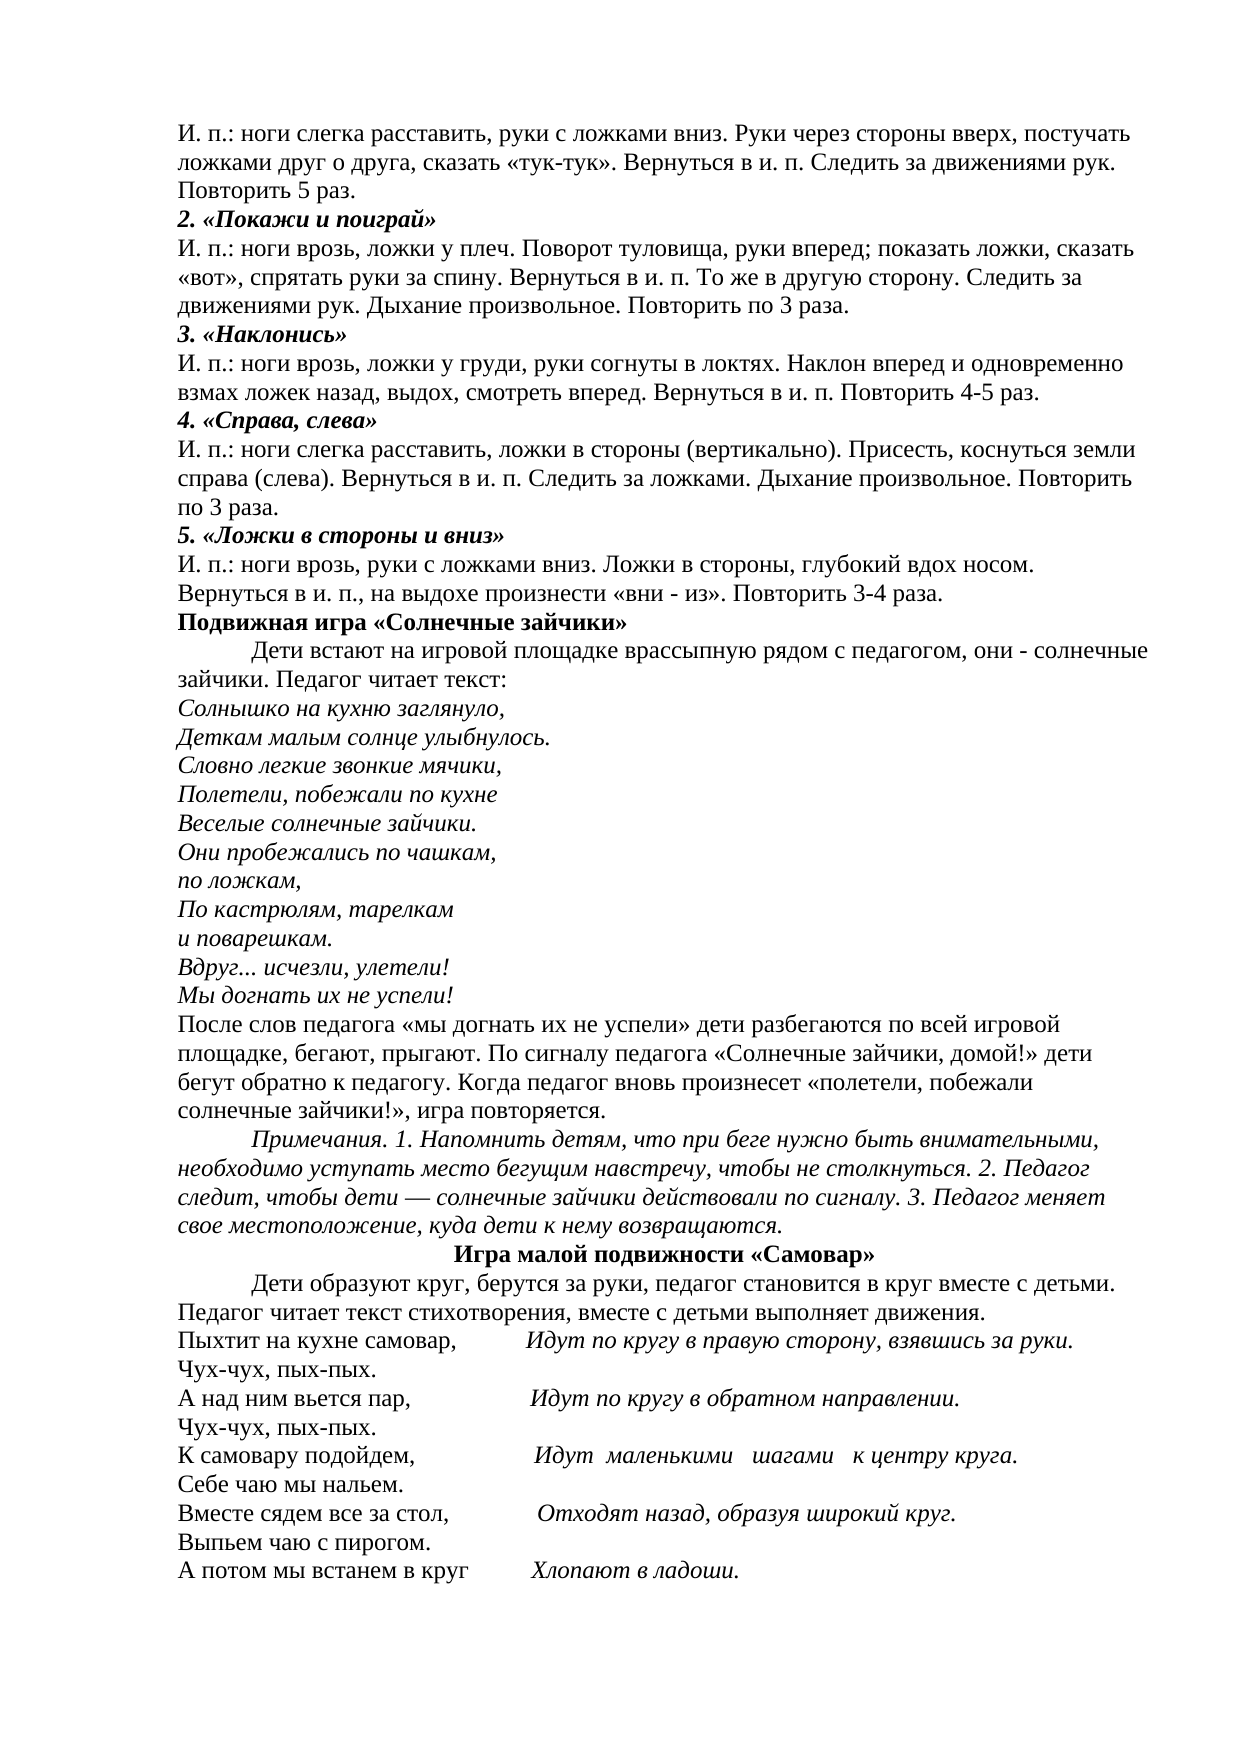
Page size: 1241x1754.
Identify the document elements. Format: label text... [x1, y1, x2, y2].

text Веселые солнечные зайчики. [177, 808, 1152, 837]
text 5. «Ложки в стороны и вниз» [177, 521, 1152, 549]
text и поварешкам. [177, 923, 1152, 952]
text И. п.: ноги слегка расставить, ложки в стороны (вертикально). Присесть, коснуться земли справа (слева). Вернуться в и. п. Следить за ложками. Дыхание произвольное. Повторить по 3 раза. [177, 434, 1152, 521]
text Игра малой подвижности «Самовар» [177, 1239, 1152, 1268]
text 3. «Наклонись» [177, 319, 1152, 348]
text И. п.: ноги врозь, ложки у плеч. Поворот туловища, руки вперед; показать ложки, сказать «вот», спрятать руки за спину. Вернуться в и. п. То же в другую сторону. Следить за движениями рук. Дыхание произвольное. Повторить по 3 раза. [177, 233, 1152, 319]
text А над ним вьется пар, Идут по кругу в обратном направлении. [177, 1383, 1152, 1412]
text 4. «Справа, слева» [177, 406, 1152, 434]
text Пыхтит на кухне самовар, Идут по кругу в правую сторону, взявшись за руки. [177, 1326, 1152, 1354]
text По кастрюлям, тарелкам [177, 894, 1152, 923]
text После слов педагога «мы догнать их не успели» дети разбегаются по всей игровой площадке, бегают, прыгают. По сигналу педагога «Солнечные зайчики, домой!» дети бегут обратно к педагогу. Когда педагог вновь произнесет «полетели, побежали солнечные зайчики!», игра повторяется. [177, 1009, 1152, 1124]
text Полетели, побежали по кухне [177, 779, 1152, 808]
text Деткам малым солнце улыбнулось. [177, 722, 1152, 751]
text Солнышко на кухню заглянуло, [177, 693, 1152, 722]
text И. п.: ноги врозь, руки с ложками вниз. Ложки в стороны, глубокий вдох носом. Вернуться в и. п., на выдохе произнести «вни - из». Повторить 3-4 раза. [177, 549, 1152, 607]
text Мы догнать их не успели! [177, 981, 1152, 1009]
text Словно легкие звонкие мячики, [177, 751, 1152, 779]
text И. п.: ноги слегка расставить, руки с ложками вниз. Руки через стороны вверх, постучать ложками друг о друга, сказать «тук-тук». Вернуться в и. п. Следить за движениями рук. Повторить 5 раз. [177, 118, 1152, 204]
text Вместе сядем все за стол, Отходят назад, образуя широкий круг. [177, 1498, 1152, 1527]
text И. п.: ноги врозь, ложки у груди, руки согнуты в локтях. Наклон вперед и одновременно взмах ложек назад, выдох, смотреть вперед. Вернуться в и. п. Повторить 4-5 раз. [177, 348, 1152, 406]
text Чух-чух, пых-пых. [177, 1354, 1152, 1383]
text Чух-чух, пых-пых. [177, 1412, 1152, 1441]
text Примечания. 1. Напомнить детям, что при беге нужно быть внимательными, необходимо уступать место бегущим навстречу, чтобы не столкнуться. 2. Педагог следит, чтобы дети — солнечные зайчики действовали по сигналу. 3. Педагог меняет свое местоположение, куда дети к нему возвращаются. [177, 1124, 1152, 1239]
text Подвижная игра «Солнечные зайчики» [177, 607, 1152, 636]
text по ложкам, [177, 866, 1152, 894]
text Себе чаю мы нальем. [177, 1469, 1152, 1498]
text Дети встают на игровой площадке врассыпную рядом с педагогом, они - солнечные зайчики. Педагог читает текст: [177, 636, 1152, 693]
text Вдруг... исчезли, улетели! [177, 952, 1152, 981]
text Они пробежались по чашкам, [177, 837, 1152, 866]
text К самовару подойдем, Идут маленькими шагами к центру круга. [177, 1441, 1152, 1469]
text Дети образуют круг, берутся за руки, педагог становится в круг вместе с детьми. Педагог читает текст стихотворения, вместе с детьми выполняет движения. [177, 1268, 1152, 1326]
text 2. «Покажи и поиграй» [177, 204, 1152, 233]
text Выпьем чаю с пирогом. [177, 1527, 1152, 1556]
text А потом мы встанем в круг Хлопают в ладоши. [177, 1556, 1152, 1584]
